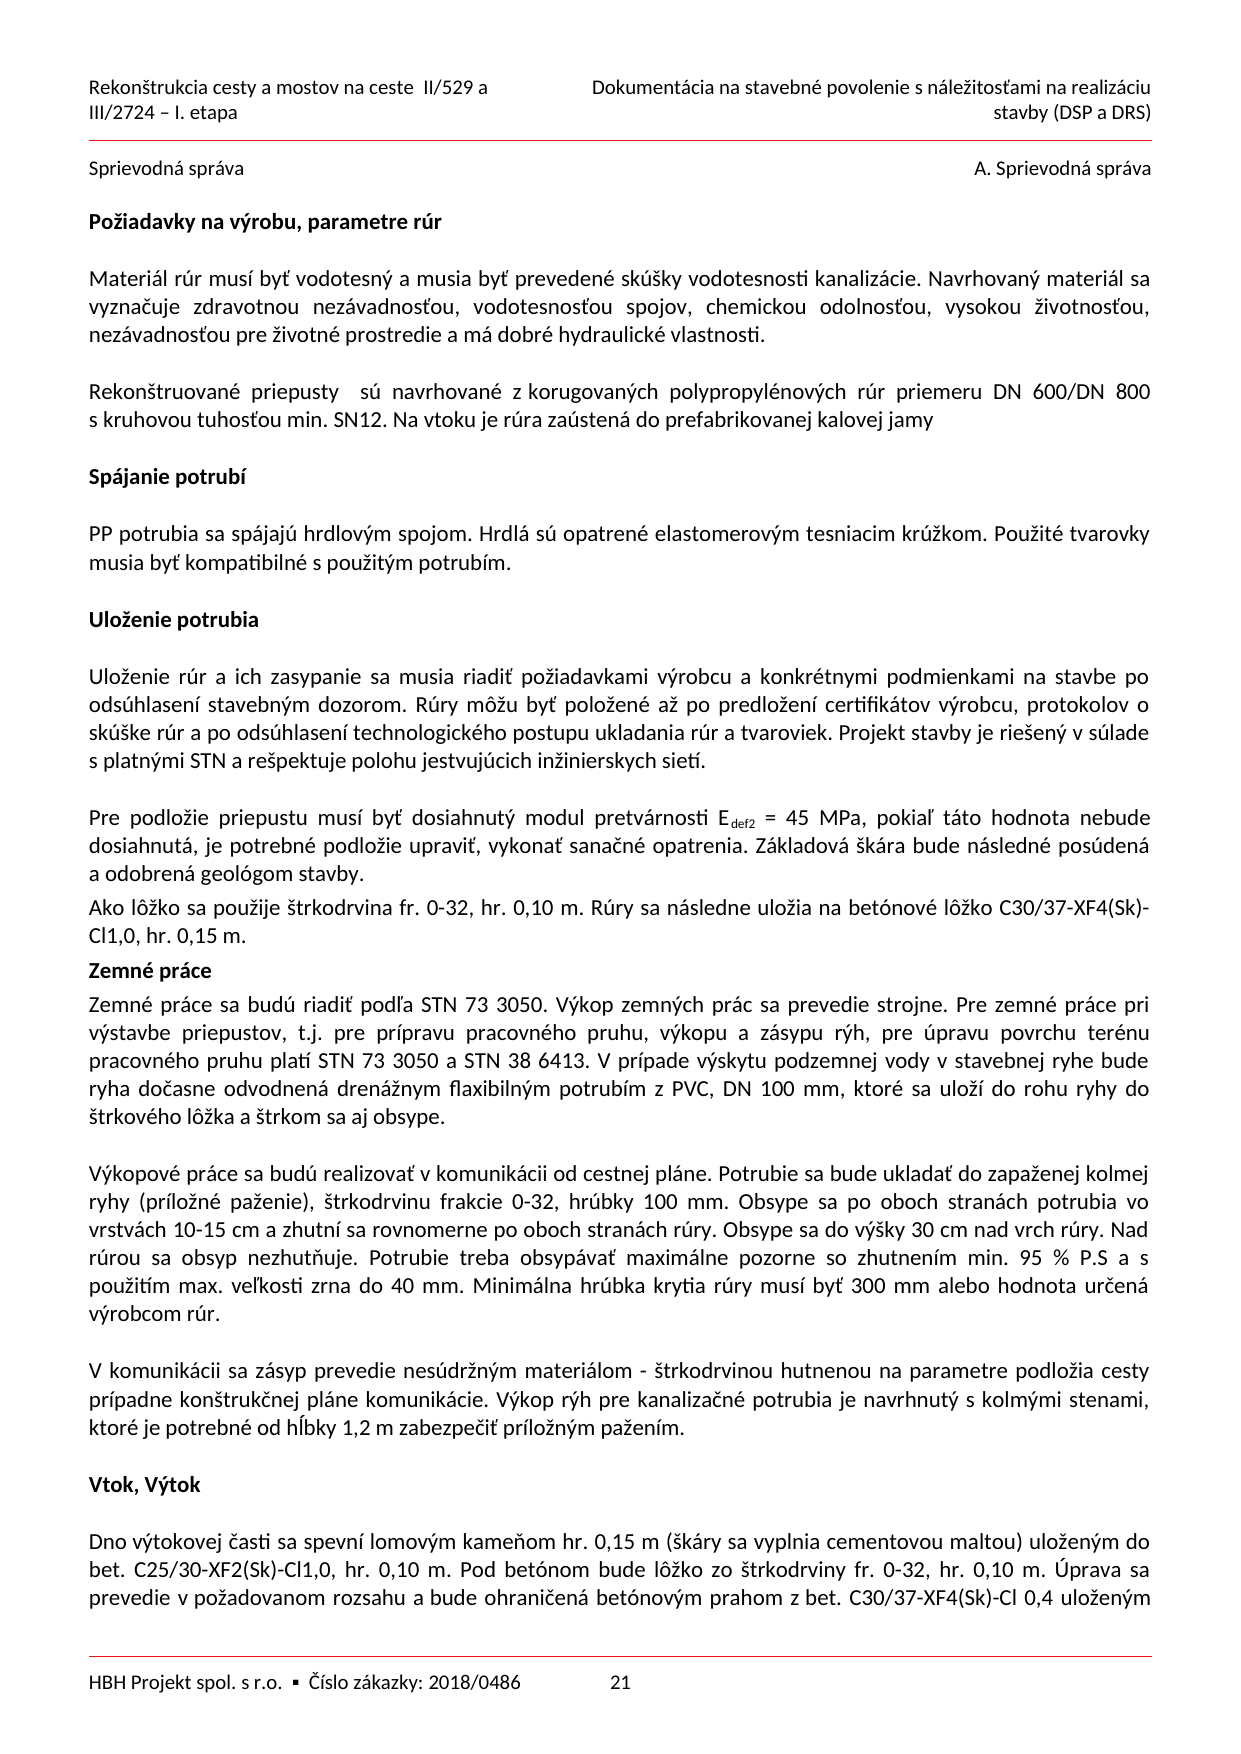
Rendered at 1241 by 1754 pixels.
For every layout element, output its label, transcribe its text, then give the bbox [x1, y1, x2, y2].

text Ako lôžko sa použije štrkodrvina fr. 0-32, hr. 0,10 m. Rúry sa následne uložia na betónové lôžko C30/37-XF4(Sk)-Cl1,0, hr. 0,15 m. [89, 893, 1152, 949]
text Zemné práce [89, 956, 1152, 984]
text Spájanie potrubí [89, 462, 1152, 490]
text Materiál rúr musí byť vodotesný a musia byť prevedené skúšky vodotesnosti kanalizácie. Navrhovaný materiál sa vyznačuje zdravotnou nezávadnosťou, vodotesnosťou spojov, chemickou odolnosťou, vysokou životnosťou, nezávadnosťou pre životné prostredie a má dobré hydraulické vlastnosti. [89, 264, 1152, 348]
text Výkopové práce sa budú realizovať v komunikácii od cestnej pláne. Potrubie sa bude ukladať do zapaženej kolmej ryhy (príložné paženie), štrkodrvinu frakcie 0-32, hrúbky 100 mm. Obsype sa po oboch stranách potrubia vo vrstvách 10-15 cm a zhutní sa rovnomerne po oboch stranách rúry. Obsype sa do výšky 30 cm nad vrch rúry. Nad rúrou sa obsyp nezhutňuje. Potrubie treba obsypávať maximálne pozorne so zhutnením min. 95 % P.S a s použitím max. veľkosti zrna do 40 mm. Minimálna hrúbka krytia rúry musí byť 300 mm alebo hodnota určená výrobcom rúr. [89, 1159, 1152, 1327]
text Uloženie potrubia [89, 605, 1152, 633]
text Zemné práce sa budú riadiť podľa STN 73 3050. Výkop zemných prác sa prevedie strojne. Pre zemné práce pri výstavbe priepustov, t.j. pre prípravu pracovného pruhu, výkopu a zásypu rýh, pre úpravu povrchu terénu pracovného pruhu platí STN 73 3050 a STN 38 6413. V prípade výskytu podzemnej vody v stavebnej ryhe bude ryha dočasne odvodnená drenážnym flaxibilným potrubím z PVC, DN 100 mm, ktoré sa uloží do rohu ryhy do štrkového lôžka a štrkom sa aj obsype. [89, 990, 1152, 1130]
text V komunikácii sa zásyp prevedie nesúdržným materiálom - štrkodrvinou hutnenou na parametre podložia cesty prípadne konštrukčnej pláne komunikácie. Výkop rýh pre kanalizačné potrubia je navrhnutý s kolmými stenami, ktoré je potrebné od hĺbky 1,2 m zabezpečiť príložným pažením. [89, 1357, 1152, 1441]
text Rekonštruované priepusty sú navrhované z korugovaných polypropylénových rúr priemeru DN 600/DN 800 s kruhovou tuhosťou min. SN12. Na vtoku je rúra zaústená do prefabrikovanej kalovej jamy [89, 377, 1152, 433]
text Vtok, Výtok [89, 1470, 1152, 1498]
text PP potrubia sa spájajú hrdlovým spojom. Hrdlá sú opatrené elastomerovým tesniacim krúžkom. Použité tvarovky musia byť kompatibilné s použitým potrubím. [89, 519, 1152, 576]
text Uloženie rúr a ich zasypanie sa musia riadiť požiadavkami výrobcu a konkrétnymi podmienkami na stavbe po odsúhlasení stavebným dozorom. Rúry môžu byť položené až po predložení certifikátov výrobcu, protokolov o skúške rúr a po odsúhlasení technologického postupu ukladania rúr a tvaroviek. Projekt stavby je riešený v súlade s platnými STN a rešpektuje polohu jestvujúcich inžinierskych sietí. [89, 662, 1152, 774]
text Požiadavky na výrobu, parametre rúr [89, 207, 1152, 235]
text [89, 1527, 1152, 1611]
text Pre podložie priepustu musí byť dosiahnutý modul pretvárnosti Edef2 = 45 MPa, pokiaľ táto hodnota nebude dosiahnutá, je potrebné podložie upraviť, vykonať sanačné opatrenia. Základová škára bude následné posúdená a odobrená geológom stavby. [89, 803, 1152, 887]
